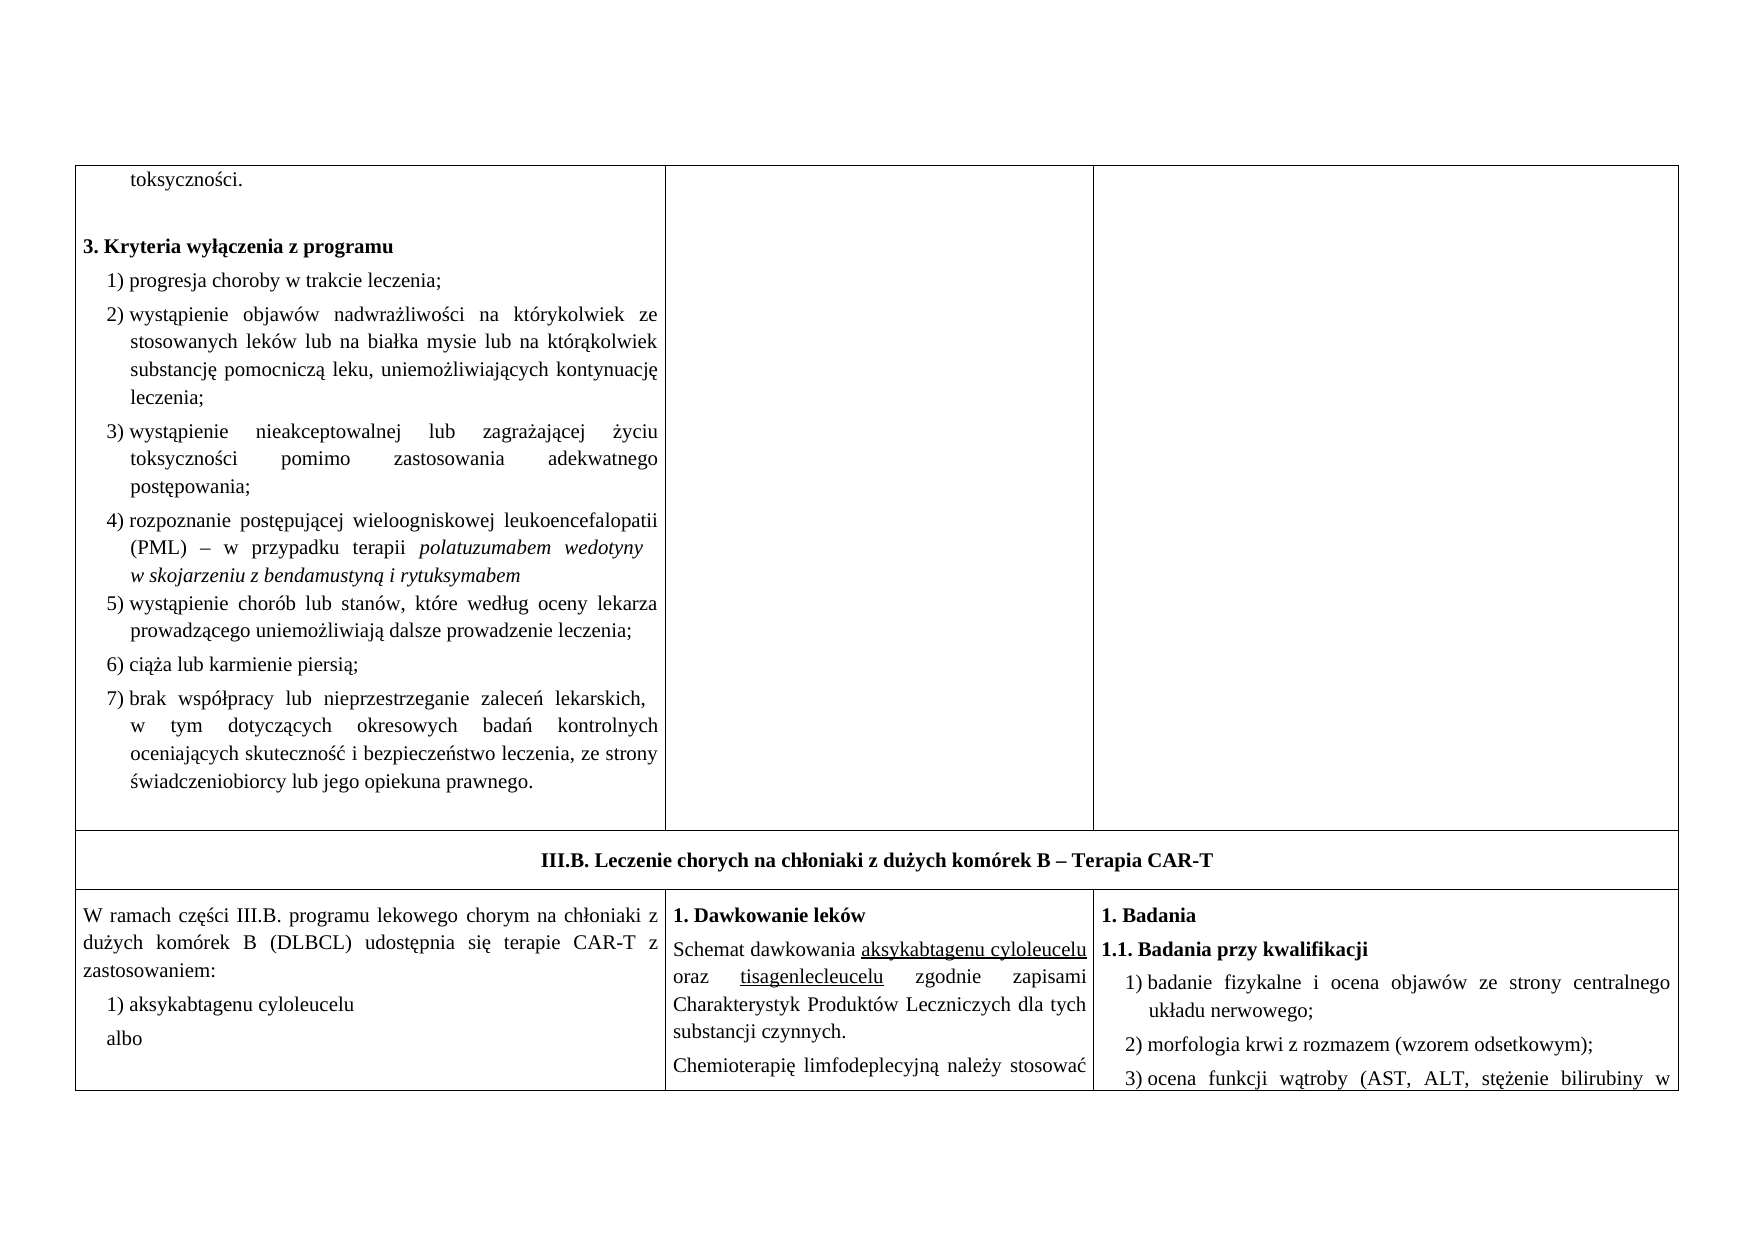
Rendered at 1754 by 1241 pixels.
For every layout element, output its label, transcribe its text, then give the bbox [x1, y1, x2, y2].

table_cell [76, 166, 665, 830]
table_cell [1094, 890, 1678, 1090]
table_cell III.B. Leczenie chorych na chłoniaki z dużych komórek B – Terapia CAR-T [76, 831, 1678, 889]
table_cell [76, 890, 665, 1090]
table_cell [1094, 166, 1678, 830]
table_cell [666, 890, 1093, 1090]
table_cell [666, 166, 1093, 830]
